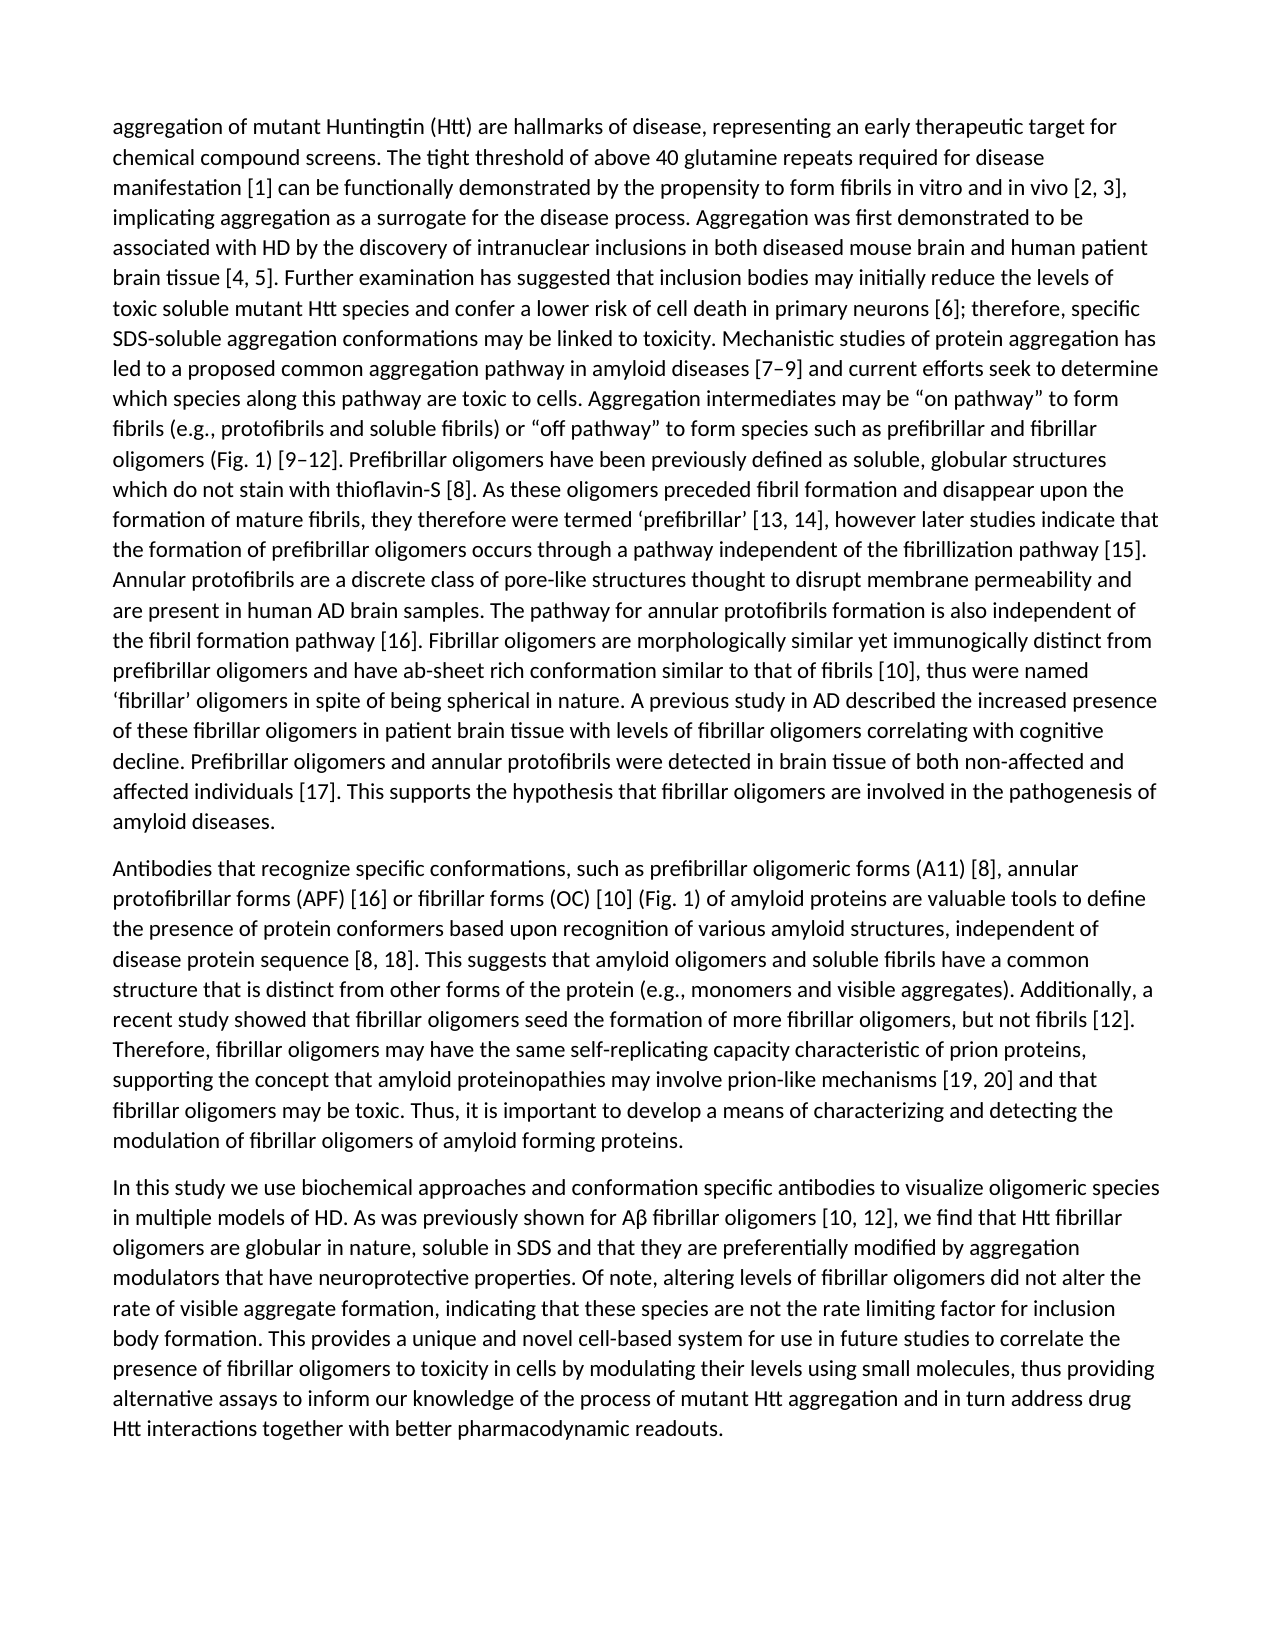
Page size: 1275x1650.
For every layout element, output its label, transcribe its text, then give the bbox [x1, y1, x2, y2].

text Antibodies that recognize specific conformations, such as prefibrillar oligomeric forms (A11) [8], annular protofibrillar forms (APF) [16] or fibrillar forms (OC) [10] (Fig. 1) of amyloid proteins are valuable tools to define the presence of protein conformers based upon recognition of various amyloid structures, independent of disease protein sequence [8, 18]. This suggests that amyloid oligomers and soluble fibrils have a common structure that is distinct from other forms of the protein (e.g., monomers and visible aggregates). Additionally, a recent study showed that fibrillar oligomers seed the formation of more fibrillar oligomers, but not fibrils [12]. Therefore, fibrillar oligomers may have the same self-replicating capacity characteristic of prion proteins, supporting the concept that amyloid proteinopathies may involve prion-like mechanisms [19, 20] and that fibrillar oligomers may be toxic. Thus, it is important to develop a means of characterizing and detecting the modulation of fibrillar oligomers of amyloid forming proteins. [112, 854, 1162, 1154]
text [112, 112, 1162, 835]
text In this study we use biochemical approaches and conformation specific antibodies to visualize oligomeric species in multiple models of HD. As was previously shown for Aβ fibrillar oligomers [10, 12], we find that Htt fibrillar oligomers are globular in nature, soluble in SDS and that they are preferentially modified by aggregation modulators that have neuroprotective properties. Of note, altering levels of fibrillar oligomers did not alter the rate of visible aggregate formation, indicating that these species are not the rate limiting factor for inclusion body formation. This provides a unique and novel cell-based system for use in future studies to correlate the presence of fibrillar oligomers to toxicity in cells by modulating their levels using small molecules, thus providing alternative assays to inform our knowledge of the process of mutant Htt aggregation and in turn address drug Htt interactions together with better pharmacodynamic readouts. [112, 1173, 1162, 1443]
